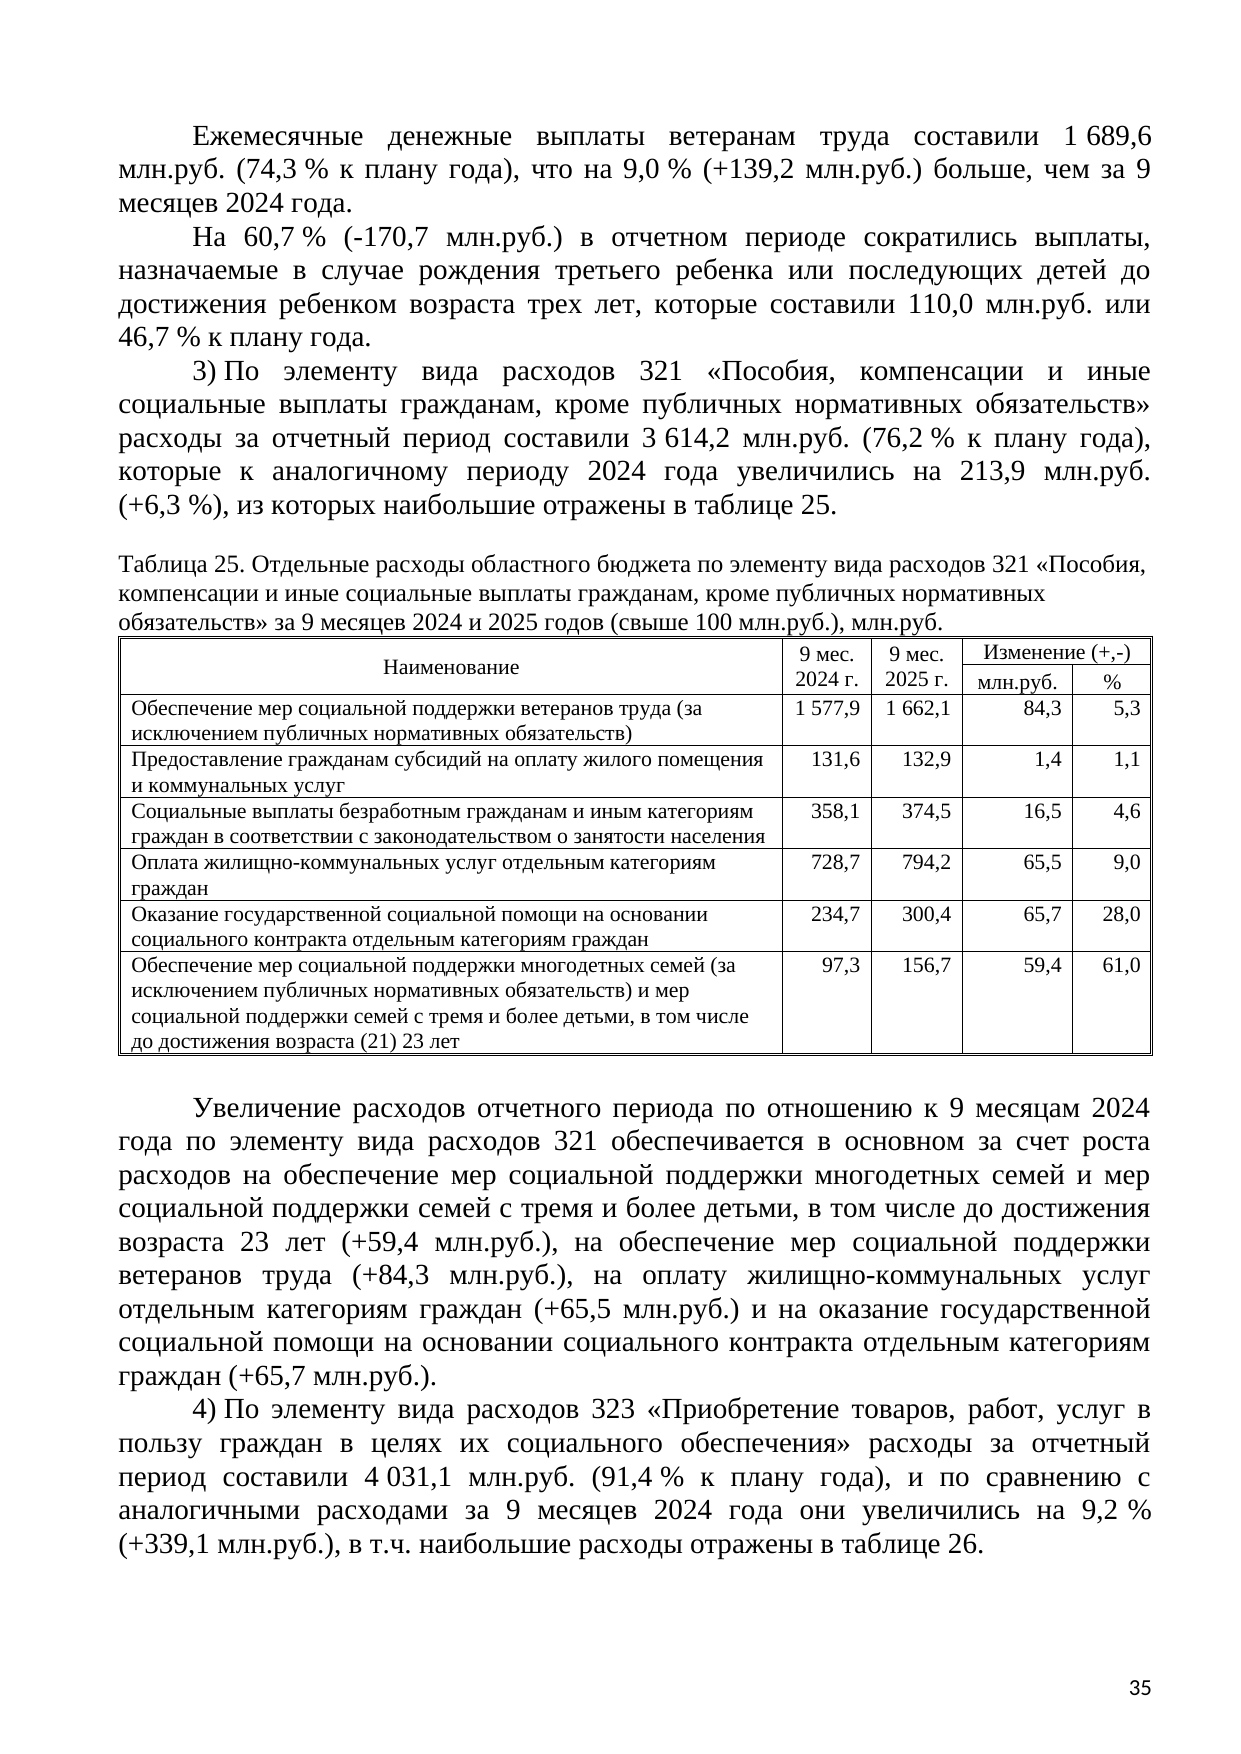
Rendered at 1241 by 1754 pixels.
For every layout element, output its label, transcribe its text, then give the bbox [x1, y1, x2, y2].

table_cell % [1073, 665, 1150, 694]
table_cell 1 577,9 [783, 695, 871, 745]
table_cell 728,7 [783, 849, 871, 900]
table_cell 65,5 [963, 849, 1072, 900]
table_cell Предоставление гражданам субсидий на оплату жилого помещения и коммунальных услуг [121, 746, 782, 797]
table_cell 4,6 [1073, 798, 1150, 848]
text 3) По элементу вида расходов 321 «Пособия, компенсации и иные социальные выплаты гражданам, кроме публичных нормативных обязательств» расходы за отчетный период составили 3 614,2 млн.руб. (76,2 % к плану года), которые к аналогичному периоду 2024 года увеличились на 213,9 млн.руб. (+6,3 %), из которых наибольшие отражены в таблице 25. [118, 353, 1152, 521]
table_cell 97,3 [783, 952, 871, 1053]
table_cell Социальные выплаты безработным гражданам и иным категориям граждан в соответствии с законодательством о занятости населения [121, 798, 782, 848]
table_cell 156,7 [872, 952, 962, 1053]
text Таблица 25. Отдельные расходы областного бюджета по элементу вида расходов 321 «Пособия, компенсации и иные социальные выплаты гражданам, кроме публичных нормативных обязательств» за 9 месяцев 2024 и 2025 годов (свыше 100 млн.руб.), млн.руб. [118, 549, 1152, 636]
table_header Изменение (+,-) [963, 639, 1150, 664]
table_cell Обеспечение мер социальной поддержки ветеранов труда (за исключением публичных нормативных обязательств) [121, 695, 782, 745]
table_cell 59,4 [963, 952, 1072, 1053]
table_cell 1 662,1 [872, 695, 962, 745]
table_header 9 мес. 2025 г. [872, 639, 962, 694]
text Ежемесячные денежные выплаты ветеранам труда составили 1 689,6 млн.руб. (74,3 % к плану года), что на 9,0 % (+139,2 млн.руб.) больше, чем за 9 месяцев 2024 года. [118, 118, 1152, 219]
text 4) По элементу вида расходов 323 «Приобретение товаров, работ, услуг в пользу граждан в целях их социального обеспечения» расходы за отчетный период составили 4 031,1 млн.руб. (91,4 % к плану года), и по сравнению с аналогичными расходами за 9 месяцев 2024 года они увеличились на 9,2 % (+339,1 млн.руб.), в т.ч. наибольшие расходы отражены в таблице 26. [118, 1392, 1152, 1559]
table_header Наименование [121, 639, 782, 694]
table_cell Оказание государственной социальной помощи на основании социального контракта отдельным категориям граждан [121, 901, 782, 951]
table_cell 374,5 [872, 798, 962, 848]
table_cell Обеспечение мер социальной поддержки многодетных семей (за исключением публичных нормативных обязательств) и мер социальной поддержки семей с тремя и более детьми, в том числе до достижения возраста (21) 23 лет [121, 952, 782, 1053]
table_cell 131,6 [783, 746, 871, 797]
table_cell 9,0 [1073, 849, 1150, 900]
table_cell 5,3 [1073, 695, 1150, 745]
table_cell 84,3 [963, 695, 1072, 745]
table_cell 300,4 [872, 901, 962, 951]
table_cell 358,1 [783, 798, 871, 848]
text На 60,7 % (-170,7 млн.руб.) в отчетном периоде сократились выплаты, назначаемые в случае рождения третьего ребенка или последующих детей до достижения ребенком возраста трех лет, которые составили 110,0 млн.руб. или 46,7 % к плану года. [118, 219, 1152, 353]
table_cell 61,0 [1073, 952, 1150, 1053]
table_cell млн.руб. [963, 665, 1072, 694]
table_cell 16,5 [963, 798, 1072, 848]
table_cell 65,7 [963, 901, 1072, 951]
table_header 9 мес. 2024 г. [783, 639, 871, 694]
table_cell 794,2 [872, 849, 962, 900]
table_cell Оплата жилищно-коммунальных услуг отдельным категориям граждан [121, 849, 782, 900]
table_cell 1,4 [963, 746, 1072, 797]
table_cell 234,7 [783, 901, 871, 951]
table_cell 132,9 [872, 746, 962, 797]
table_cell 1,1 [1073, 746, 1150, 797]
table_cell 28,0 [1073, 901, 1150, 951]
text Увеличение расходов отчетного периода по отношению к 9 месяцам 2024 года по элементу вида расходов 321 обеспечивается в основном за счет роста расходов на обеспечение мер социальной поддержки многодетных семей и мер социальной поддержки семей с тремя и более детьми, в том числе до достижения возраста 23 лет (+59,4 млн.руб.), на обеспечение мер социальной поддержки ветеранов труда (+84,3 млн.руб.), на оплату жилищно-коммунальных услуг отдельным категориям граждан (+65,5 млн.руб.) и на оказание государственной социальной помощи на основании социального контракта отдельным категориям граждан (+65,7 млн.руб.). [118, 1090, 1152, 1392]
